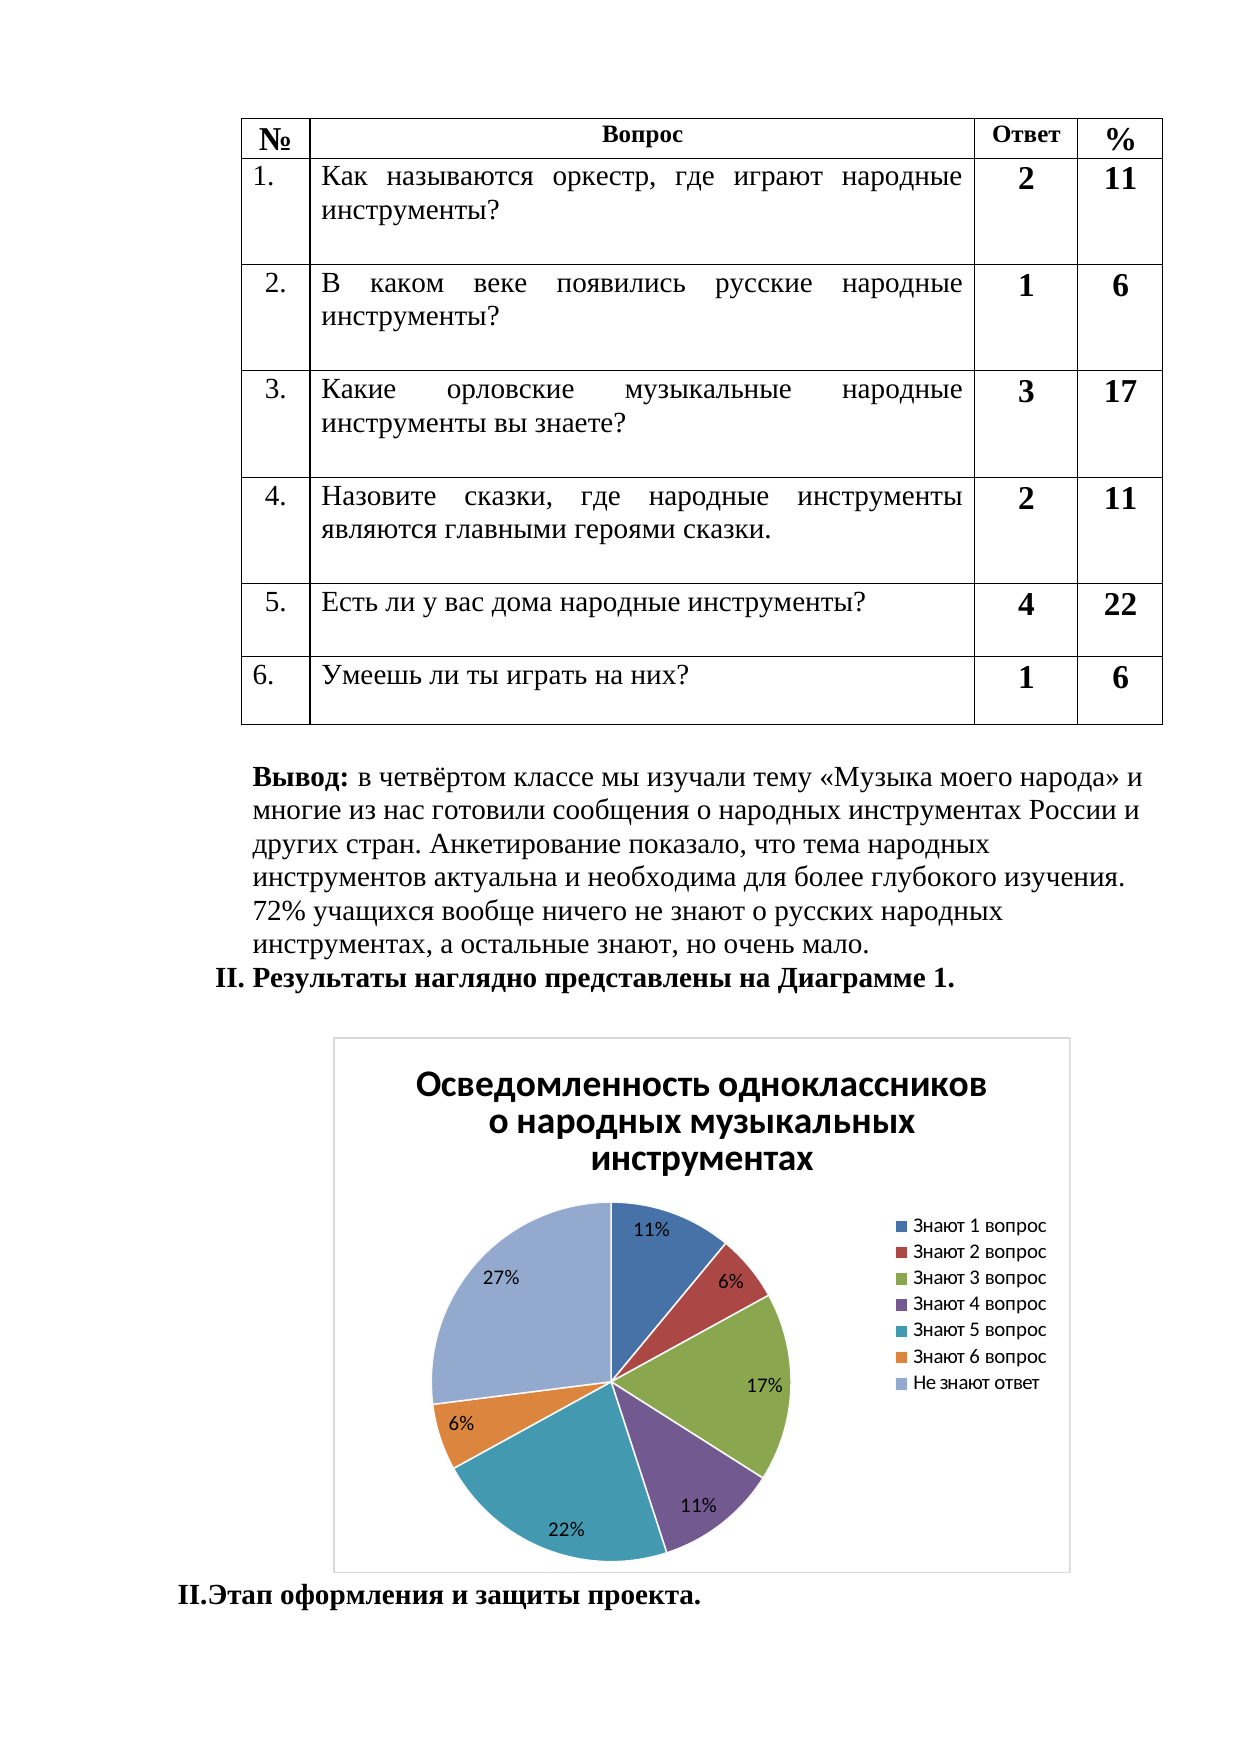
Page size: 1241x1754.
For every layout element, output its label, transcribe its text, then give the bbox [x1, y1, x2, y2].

table_cell 1 [975, 657, 1077, 724]
list 72% учащихся вообще ничего не знают о русских народных инструментах, а остальные знают, но очень мало. [252, 893, 1152, 960]
table_cell В каком веке появились русские народные инструменты? [311, 265, 974, 370]
table_cell Есть ли у вас дома народные инструменты? [311, 584, 974, 656]
text II.Этап оформления и защиты проекта. [177, 1577, 1152, 1611]
list Вывод: в четвёртом классе мы изучали тему «Музыка моего народа» и многие из нас готовили сообщения о народных инструментах России и других стран. Анкетирование показало, что тема народных инструментов актуальна и необходима для более глубокого изучения. [252, 759, 1152, 893]
table_cell 11 [1078, 159, 1162, 264]
table_cell 6 [1078, 657, 1162, 724]
table_header № [242, 119, 309, 157]
table_cell 5. [242, 584, 309, 656]
table_cell Как называются оркестр, где играют народные инструменты? [311, 159, 974, 264]
table_cell 6. [242, 657, 309, 724]
table_cell Какие орловские музыкальные народные инструменты вы знаете? [311, 371, 974, 477]
table_header Ответ [975, 119, 1077, 157]
table_cell 22 [1078, 584, 1162, 656]
table_cell 17 [1078, 371, 1162, 477]
table_cell 2 [975, 478, 1077, 583]
table_cell 1. [242, 159, 309, 264]
table_cell 3 [975, 371, 1077, 477]
table_cell 4 [975, 584, 1077, 656]
list Результаты наглядно представлены на Диаграмме 1. [215, 960, 1152, 994]
table_cell 2 [975, 159, 1077, 264]
table_header % [1078, 119, 1162, 157]
table_cell 2. [242, 265, 309, 370]
table_header Вопрос [311, 119, 974, 157]
table_cell 6 [1078, 265, 1162, 370]
table_cell 1 [975, 265, 1077, 370]
table_cell 3. [242, 371, 309, 477]
table_cell Назовите сказки, где народные инструменты являются главными героями сказки. [311, 478, 974, 583]
table_cell 4. [242, 478, 309, 583]
table_cell 11 [1078, 478, 1162, 583]
table_cell Умеешь ли ты играть на них? [311, 657, 974, 724]
